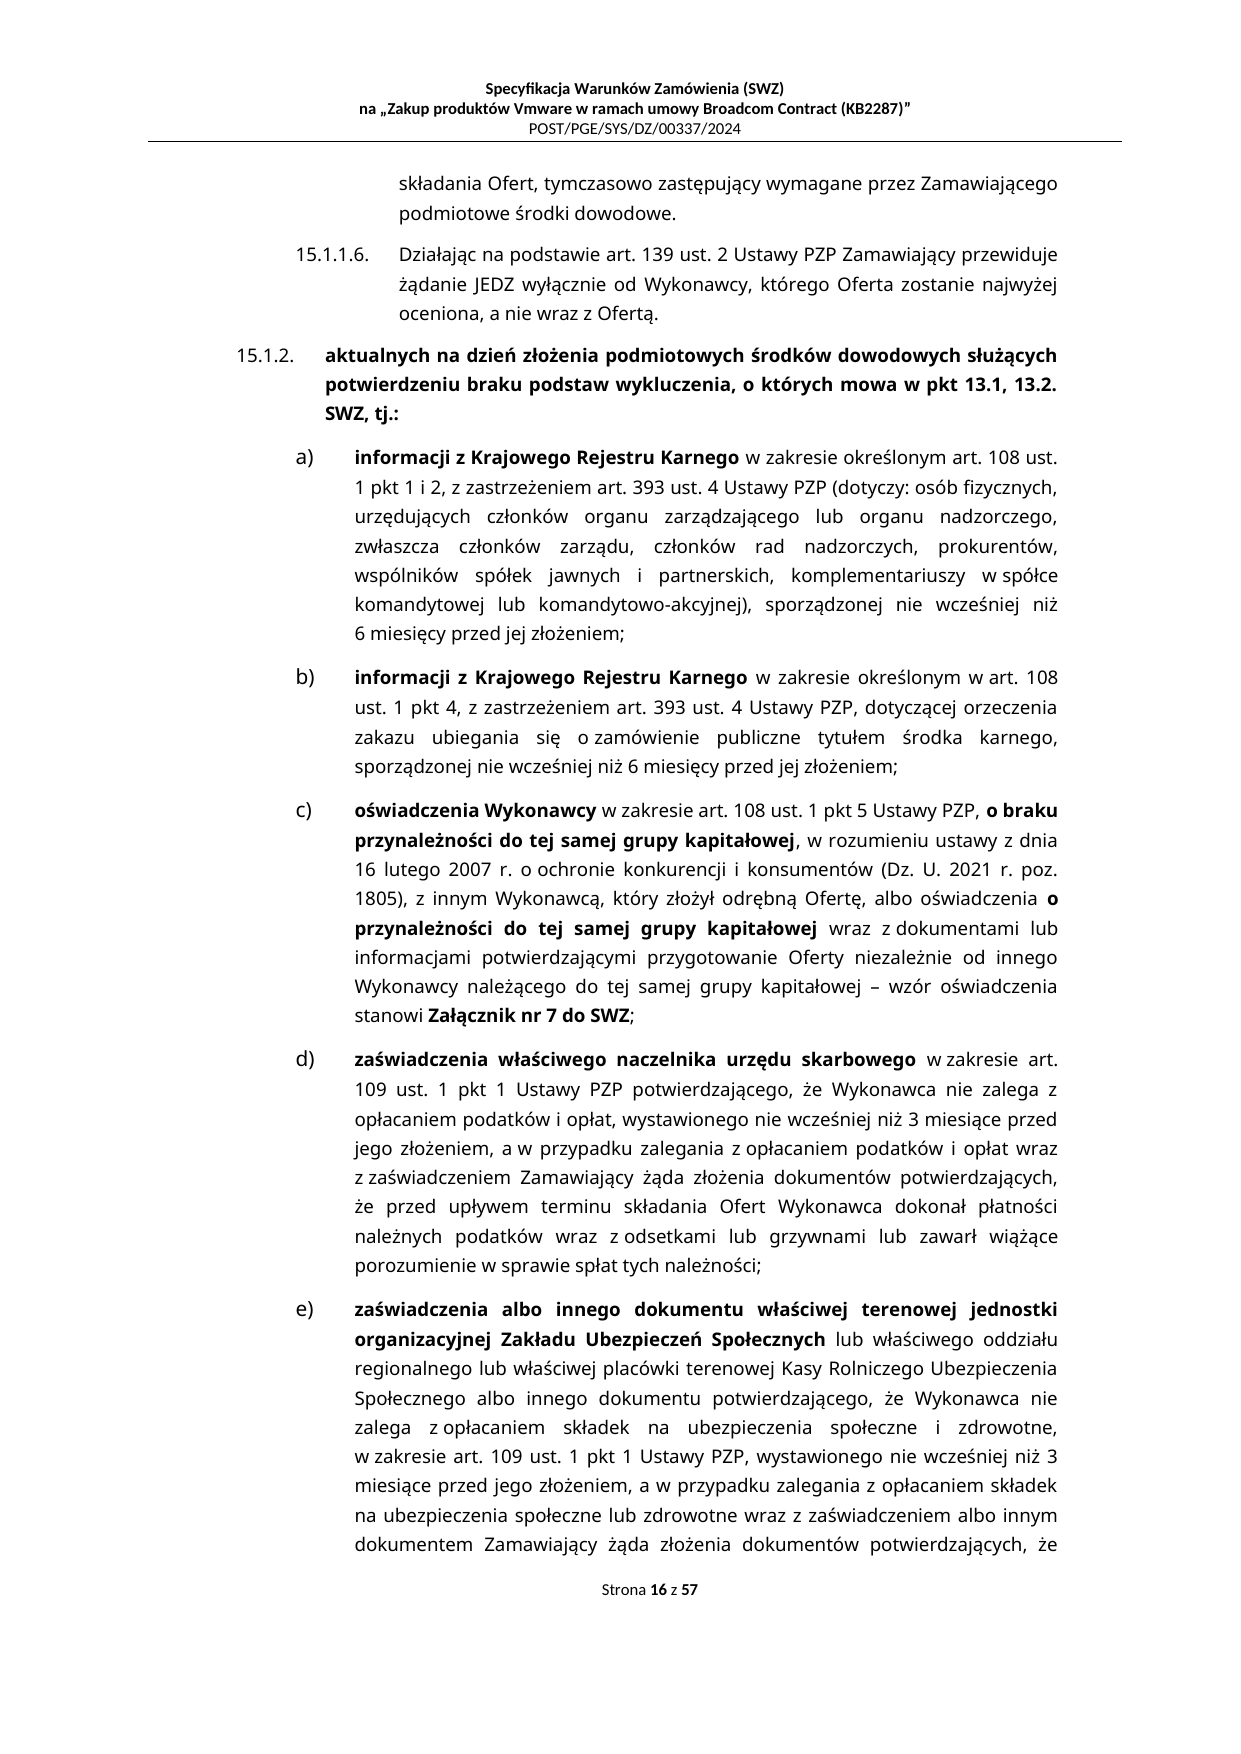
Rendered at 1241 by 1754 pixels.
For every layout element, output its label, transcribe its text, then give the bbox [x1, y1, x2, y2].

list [295, 1294, 1058, 1557]
list informacji z Krajowego Rejestru Karnego w zakresie określonym art. 108 ust. 1 pkt 1 i 2, z zastrzeżeniem art. 393 ust. 4 Ustawy PZP (dotyczy: osób fizycznych, urzędujących członków organu zarządzającego lub organu nadzorczego, zwłaszcza członków zarządu, członków rad nadzorczych, prokurentów, wspólników spółek jawnych i partnerskich, komplementariuszy w spółce komandytowej lub komandytowo-akcyjnej), sporządzonej nie wcześniej niż 6 miesięcy przed jej złożeniem; [295, 442, 1058, 646]
list Działając na podstawie art. 139 ust. 2 Ustawy PZP Zamawiający przewiduje żądanie JEDZ wyłącznie od Wykonawcy, którego Oferta zostanie najwyżej oceniona, a nie wraz z Ofertą. [295, 242, 1058, 326]
list zaświadczenia właściwego naczelnika urzędu skarbowego w zakresie art. 109 ust. 1 pkt 1 Ustawy PZP potwierdzającego, że Wykonawca nie zalega z opłacaniem podatków i opłat, wystawionego nie wcześniej niż 3 miesiące przed jego złożeniem, a w przypadku zalegania z opłacaniem podatków i opłat wraz z zaświadczeniem Zamawiający żąda złożenia dokumentów potwierdzających, że przed upływem terminu składania Ofert Wykonawca dokonał płatności należnych podatków wraz z odsetkami lub grzywnami lub zawarł wiążące porozumienie w sprawie spłat tych należności; [295, 1044, 1058, 1278]
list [295, 171, 1058, 225]
list aktualnych na dzień złożenia podmiotowych środków dowodowych służących potwierdzeniu braku podstaw wykluczenia, o których mowa w pkt 13.1, 13.2. SWZ, tj.: [236, 342, 1058, 426]
list informacji z Krajowego Rejestru Karnego w zakresie określonym w art. 108 ust. 1 pkt 4, z zastrzeżeniem art. 393 ust. 4 Ustawy PZP, dotyczącej orzeczenia zakazu ubiegania się o zamówienie publiczne tytułem środka karnego, sporządzonej nie wcześniej niż 6 miesięcy przed jej złożeniem; [295, 662, 1058, 779]
list oświadczenia Wykonawcy w zakresie art. 108 ust. 1 pkt 5 Ustawy PZP, o braku przynależności do tej samej grupy kapitałowej, w rozumieniu ustawy z dnia 16 lutego 2007 r. o ochronie konkurencji i konsumentów (Dz. U. 2021 r. poz. 1805), z innym Wykonawcą, który złożył odrębną Ofertę, albo oświadczenia o przynależności do tej samej grupy kapitałowej wraz z dokumentami lub informacjami potwierdzającymi przygotowanie Oferty niezależnie od innego Wykonawcy należącego do tej samej grupy kapitałowej – wzór oświadczenia stanowi Załącznik nr 7 do SWZ; [295, 795, 1058, 1028]
